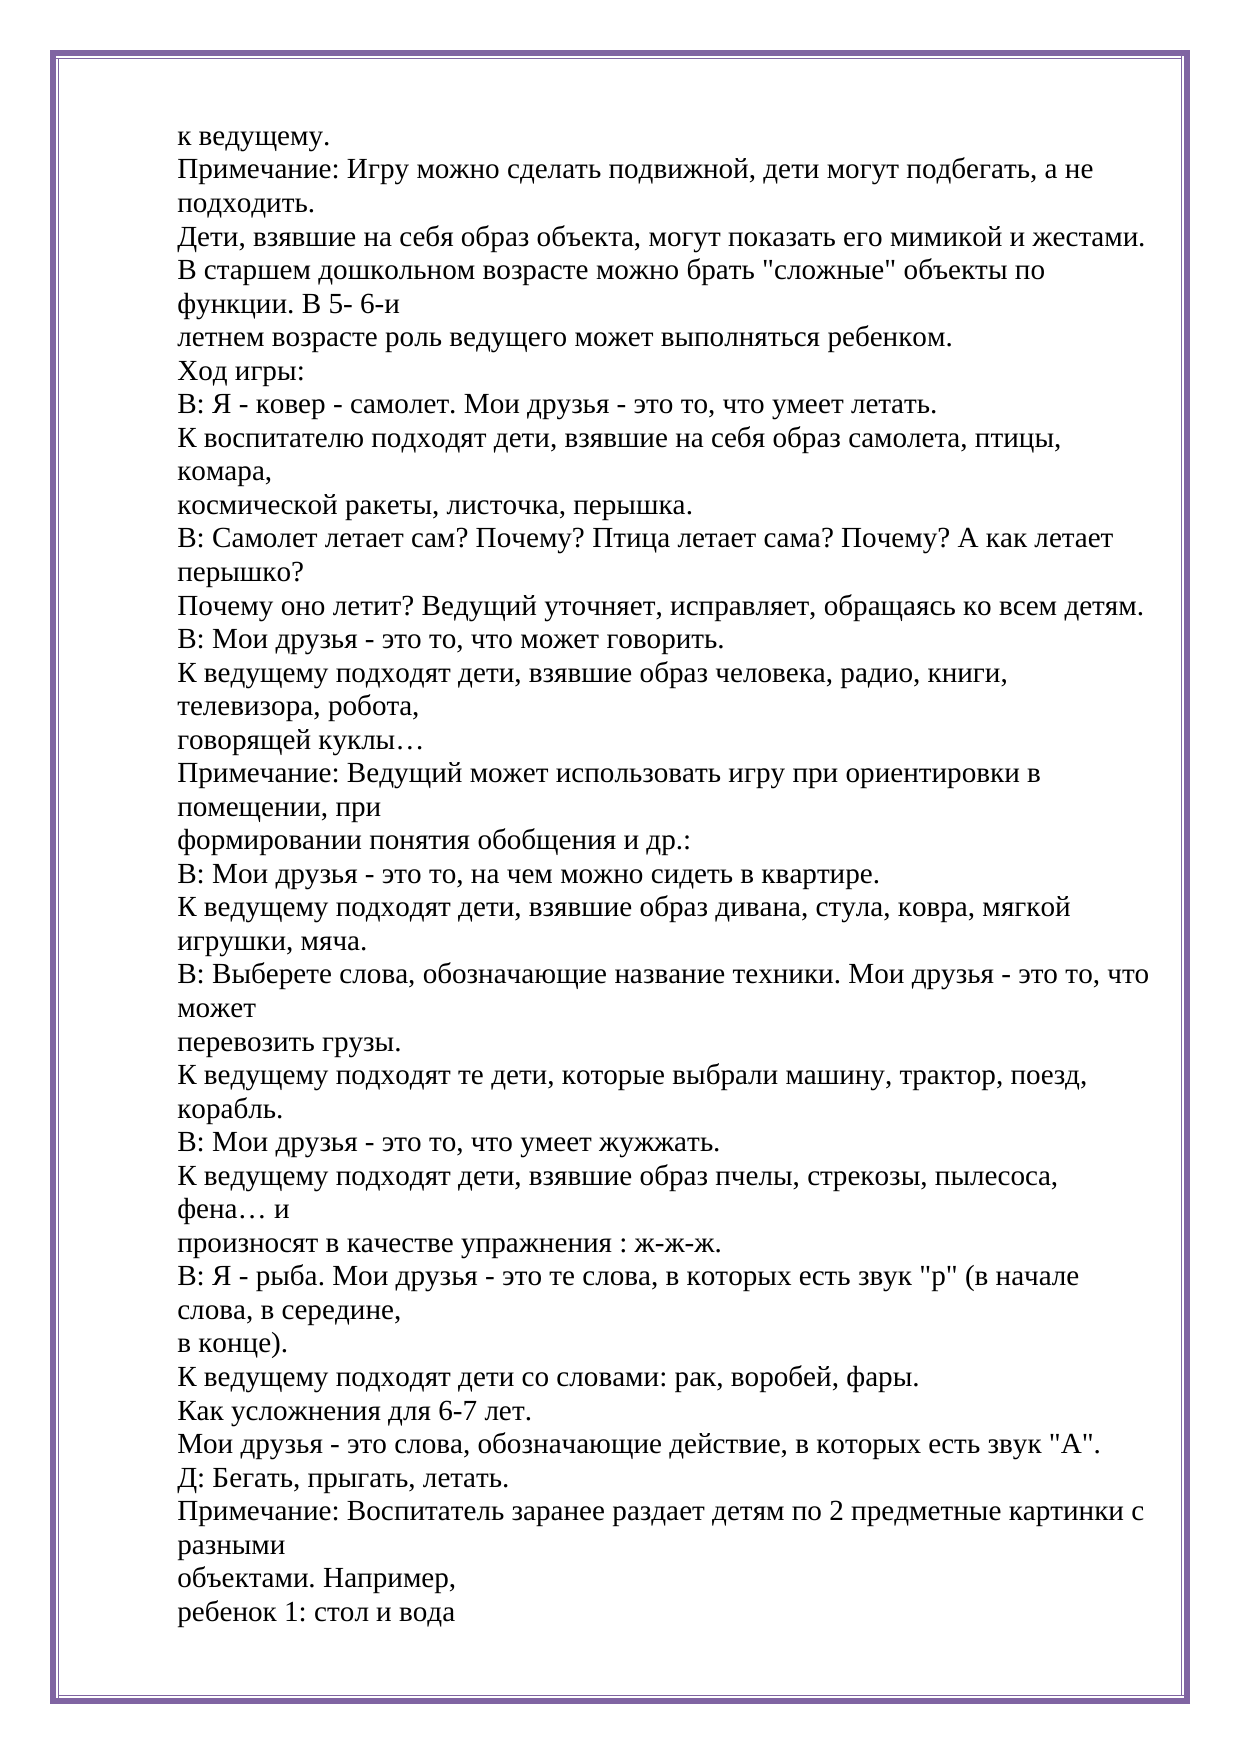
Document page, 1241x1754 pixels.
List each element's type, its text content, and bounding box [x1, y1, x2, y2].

text Примечание: Игру можно сделать подвижной, дети могут подбегать, а не подходить. [177, 152, 1152, 219]
text Примечание: Воспитатель заранее раздает детям по 2 предметные картинки с разными [177, 1493, 1152, 1560]
text Почему оно летит? Ведущий уточняет, исправляет, обращаясь ко всем детям. [177, 588, 1152, 621]
text Примечание: Ведущий может использовать игру при ориентировки в помещении, при [177, 755, 1152, 822]
text В: Я - рыба. Мои друзья - это те слова, в которых есть звук "р" (в начале слова, в середине, [177, 1258, 1152, 1326]
text летнем возрасте роль ведущего может выполняться ребенком. [177, 319, 1152, 353]
text В: Я - ковер - самолет. Мои друзья - это то, что умеет летать. [177, 386, 1152, 420]
text произносят в качестве упражнения : ж-ж-ж. [177, 1225, 1152, 1258]
text Как усложнения для 6-7 лет. [177, 1393, 1152, 1426]
text перевозить грузы. [177, 1024, 1152, 1057]
text объектами. Например, [177, 1560, 1152, 1594]
text Мои друзья - это слова, обозначающие действие, в которых есть звук "А". [177, 1426, 1152, 1460]
text формировании понятия обобщения и др.: [177, 822, 1152, 856]
text В: Самолет летает сам? Почему? Птица летает сама? Почему? А как летает перышко? [177, 521, 1152, 588]
text К ведущему подходят дети со словами: рак, воробей, фары. [177, 1359, 1152, 1393]
text К ведущему подходят дети, взявшие образ человека, радио, книги, телевизора, робота, [177, 655, 1152, 722]
text Ход игры: [177, 353, 1152, 386]
text В старшем дошкольном возрасте можно брать "сложные" объекты по функции. В 5- 6-и [177, 252, 1152, 319]
text В: Мои друзья - это то, на чем можно сидеть в квартире. [177, 856, 1152, 889]
text К воспитателю подходят дети, взявшие на себя образ самолета, птицы, комара, [177, 420, 1152, 487]
text в конце). [177, 1326, 1152, 1359]
text Дети, взявшие на себя образ объекта, могут показать его мимикой и жестами. [177, 219, 1152, 252]
text к ведущему. [177, 118, 1152, 152]
text К ведущему подходят дети, взявшие образ дивана, стула, ковра, мягкой игрушки, мяча. [177, 889, 1152, 957]
text космической ракеты, листочка, перышка. [177, 487, 1152, 521]
text говорящей куклы… [177, 722, 1152, 755]
text К ведущему подходят те дети, которые выбрали машину, трактор, поезд, корабль. [177, 1057, 1152, 1124]
text В: Мои друзья - это то, что умеет жужжать. [177, 1124, 1152, 1158]
text ребенок 1: стол и вода [177, 1594, 1152, 1627]
text К ведущему подходят дети, взявшие образ пчелы, стрекозы, пылесоса, фена… и [177, 1158, 1152, 1225]
text В: Выберете слова, обозначающие название техники. Мои друзья - это то, что может [177, 957, 1152, 1024]
text Д: Бегать, прыгать, летать. [177, 1460, 1152, 1493]
text В: Мои друзья - это то, что может говорить. [177, 621, 1152, 655]
